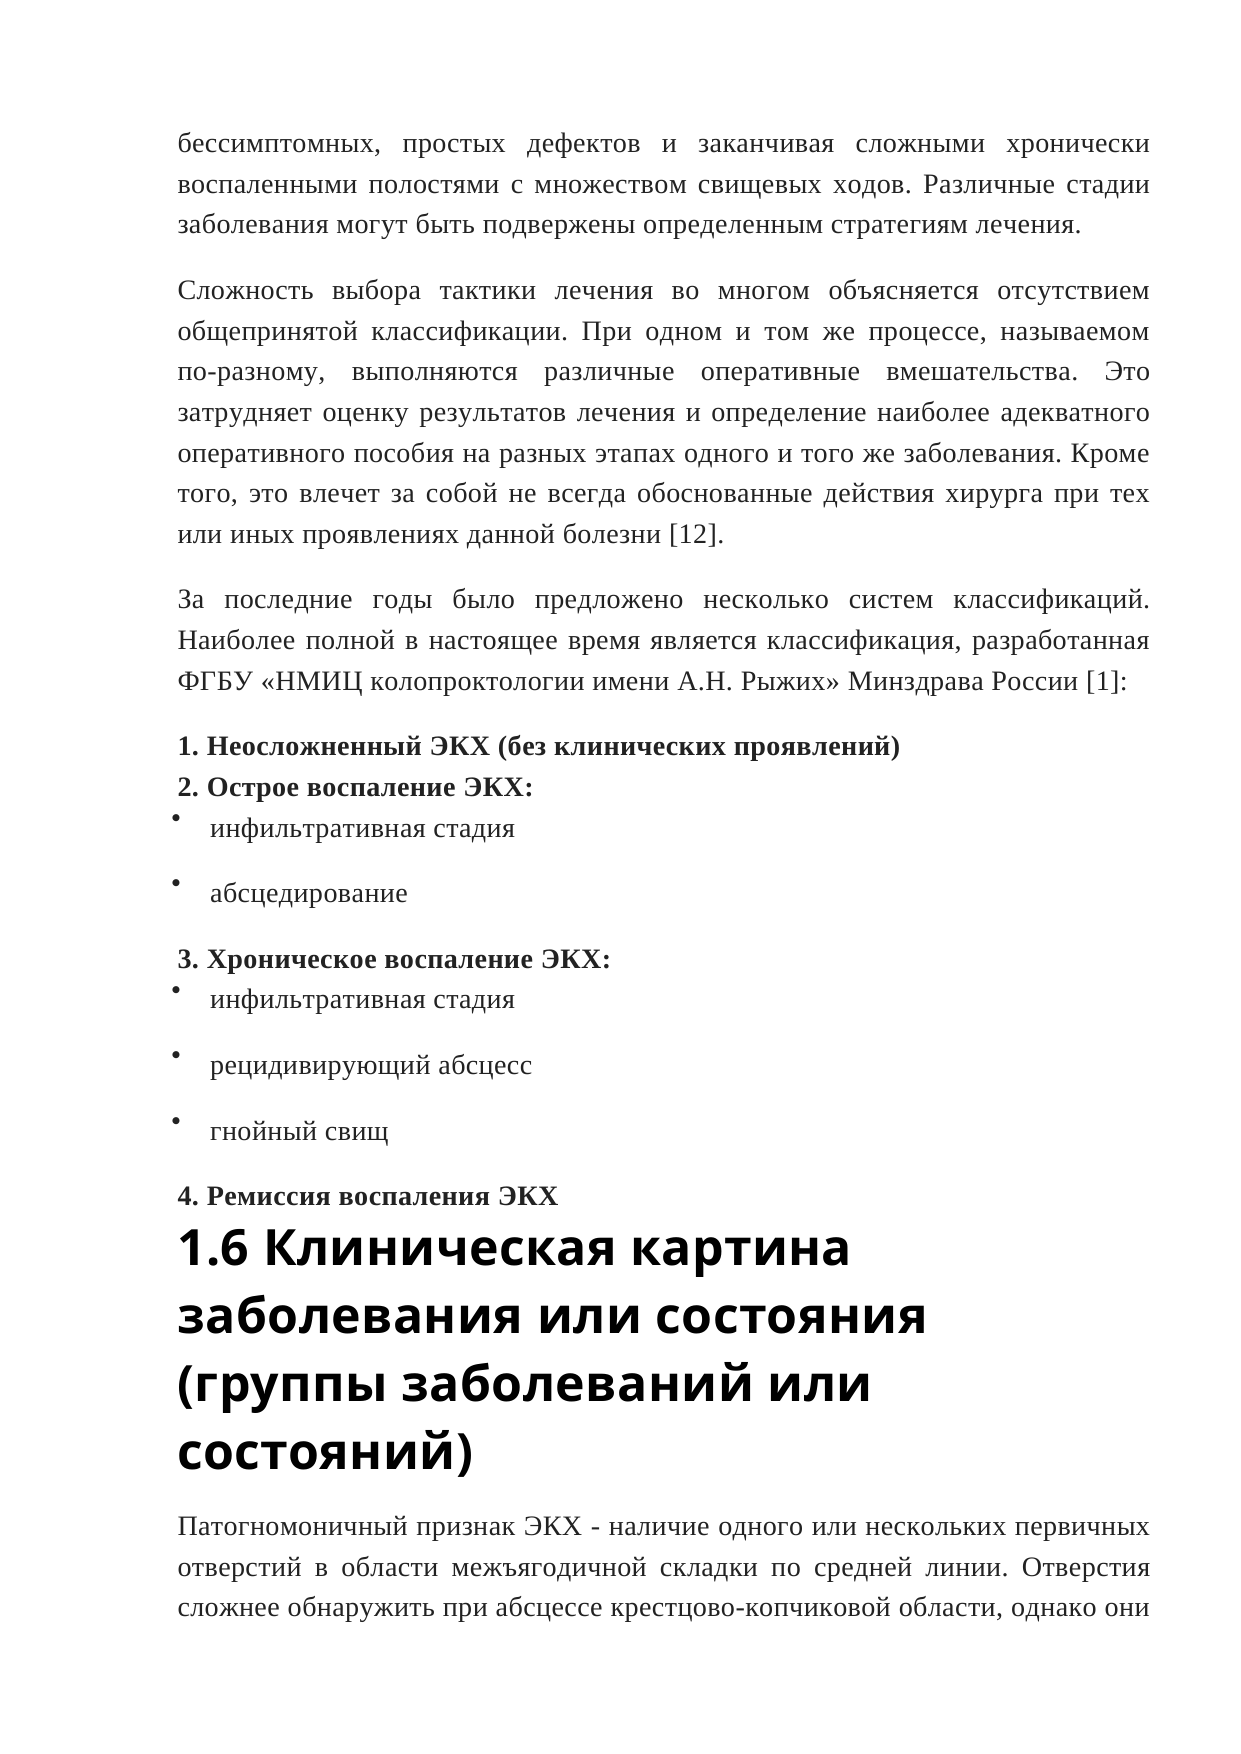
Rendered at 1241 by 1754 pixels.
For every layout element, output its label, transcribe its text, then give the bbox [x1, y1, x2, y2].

list рецидивирующий абсцесс [172, 1040, 1152, 1081]
text 3. Хроническое воспаление ЭКХ: [177, 934, 1152, 974]
text 4. Ремиссия воспаления ЭКХ [177, 1171, 1152, 1212]
list инфильтративная стадия [172, 802, 1152, 843]
list гнойный свищ [172, 1106, 1152, 1146]
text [177, 1501, 1152, 1623]
text 2. Острое воспаление ЭКХ: [177, 762, 1152, 802]
list инфильтративная стадия [172, 974, 1152, 1015]
text 1. Неосложненный ЭКХ (без клинических проявлений) [177, 721, 1152, 762]
text За последние годы было предложено несколько систем классификаций. Наиболее полной в настоящее время является классификация, разработанная ФГБУ «НМИЦ колопроктологии имени А.Н. Рыжих» Минздрава России [1]: [177, 574, 1152, 696]
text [177, 118, 1152, 240]
text Сложность выбора тактики лечения во многом объясняется отсутствием общепринятой классификации. При одном и том же процессе, называемом по-разному, выполняются различные оперативные вмешательства. Это затрудняет оценку результатов лечения и определение наиболее адекватного оперативного пособия на разных этапах одного и того же заболевания. Кроме того, это влечет за собой не всегда обоснованные действия хирурга при тех или иных проявлениях данной болезни [12]. [177, 265, 1152, 549]
text 1.6 Клиническая картина заболевания или состояния (группы заболеваний или состояний) [177, 1212, 1152, 1484]
list абсцедирование [172, 868, 1152, 909]
